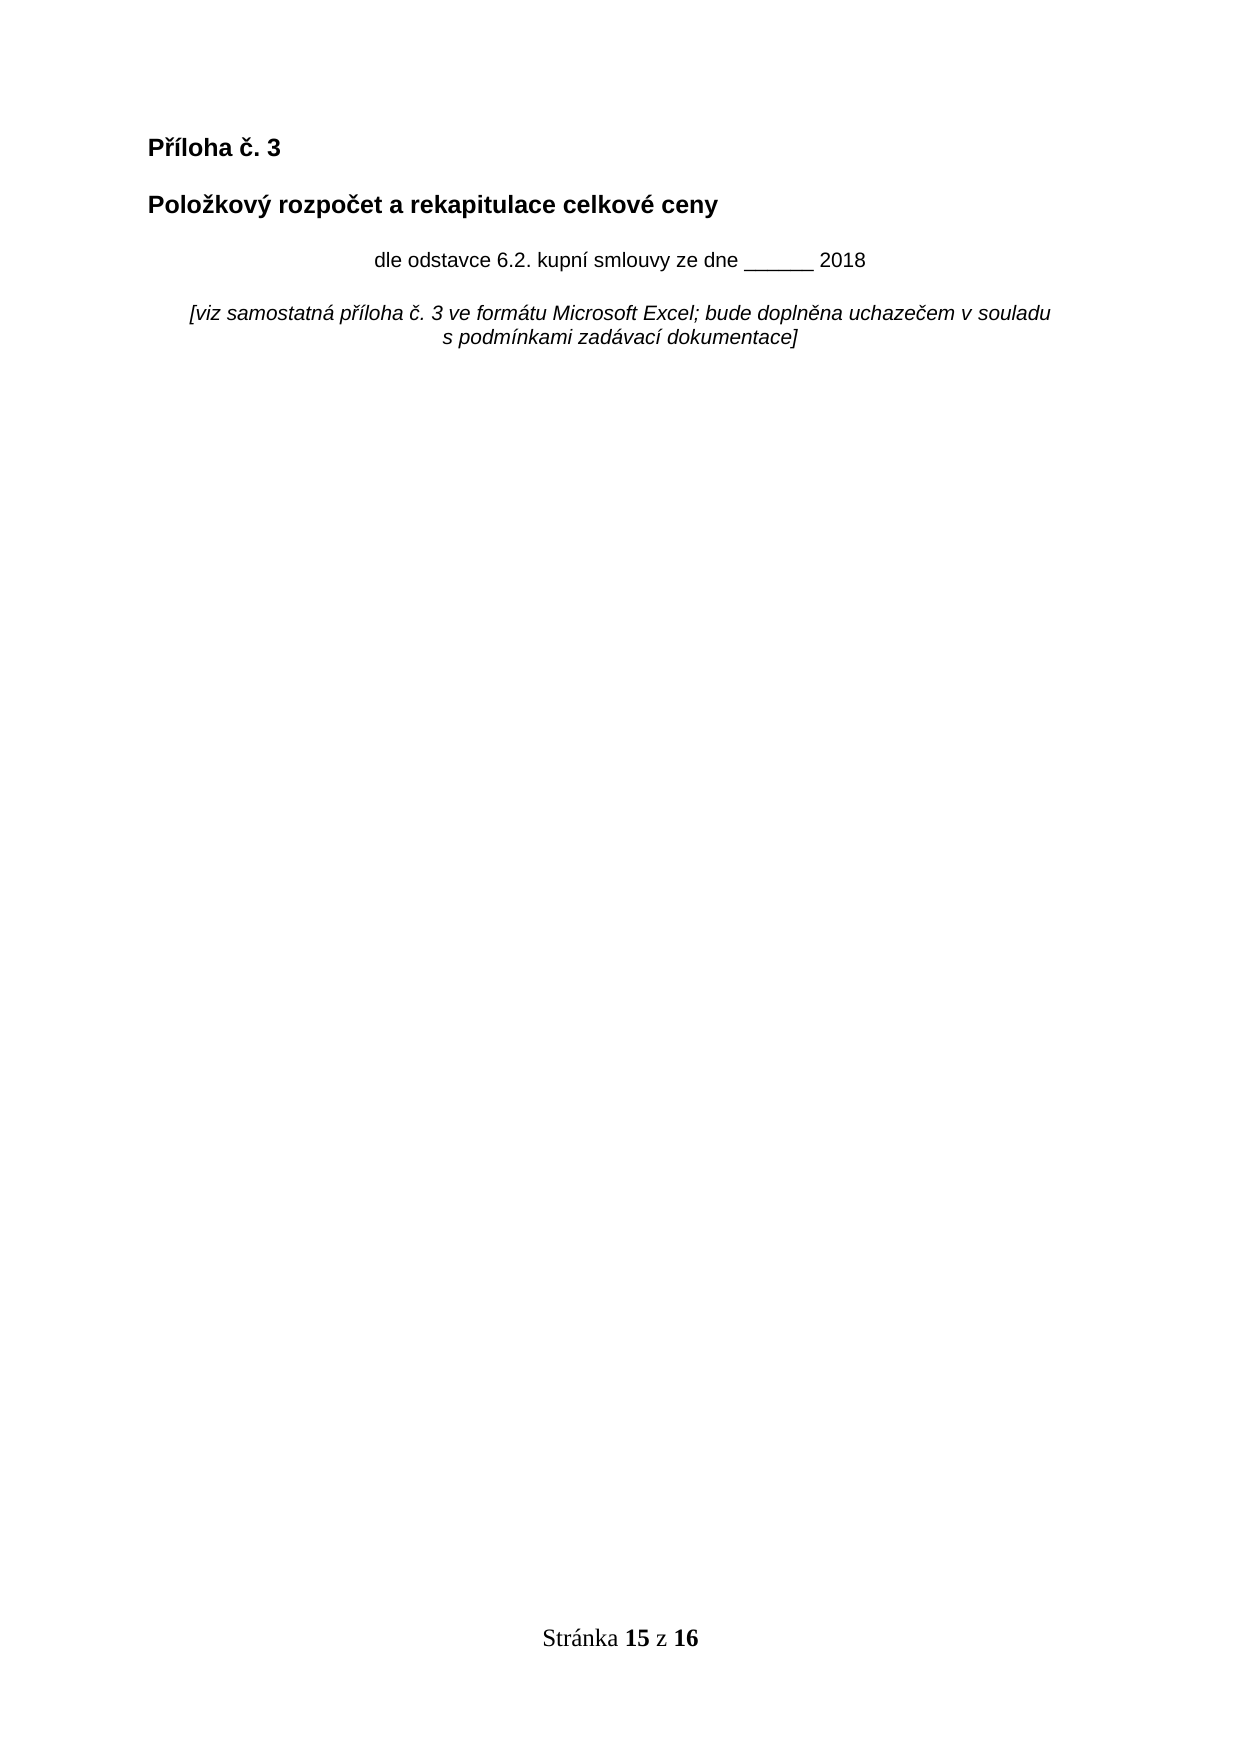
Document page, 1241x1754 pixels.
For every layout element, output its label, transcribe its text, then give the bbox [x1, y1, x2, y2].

text [viz samostatná příloha č. 3 ve formátu Microsoft Excel; bude doplněna uchazečem v souladu s podmínkami zadávací dokumentace] [148, 301, 1093, 348]
text Položkový rozpočet a rekapitulace celkové ceny [148, 190, 1093, 219]
text dle odstavce 6.2. kupní smlouvy ze dne ______ 2018 [148, 248, 1093, 272]
text Příloha č. 3 [148, 133, 1093, 162]
